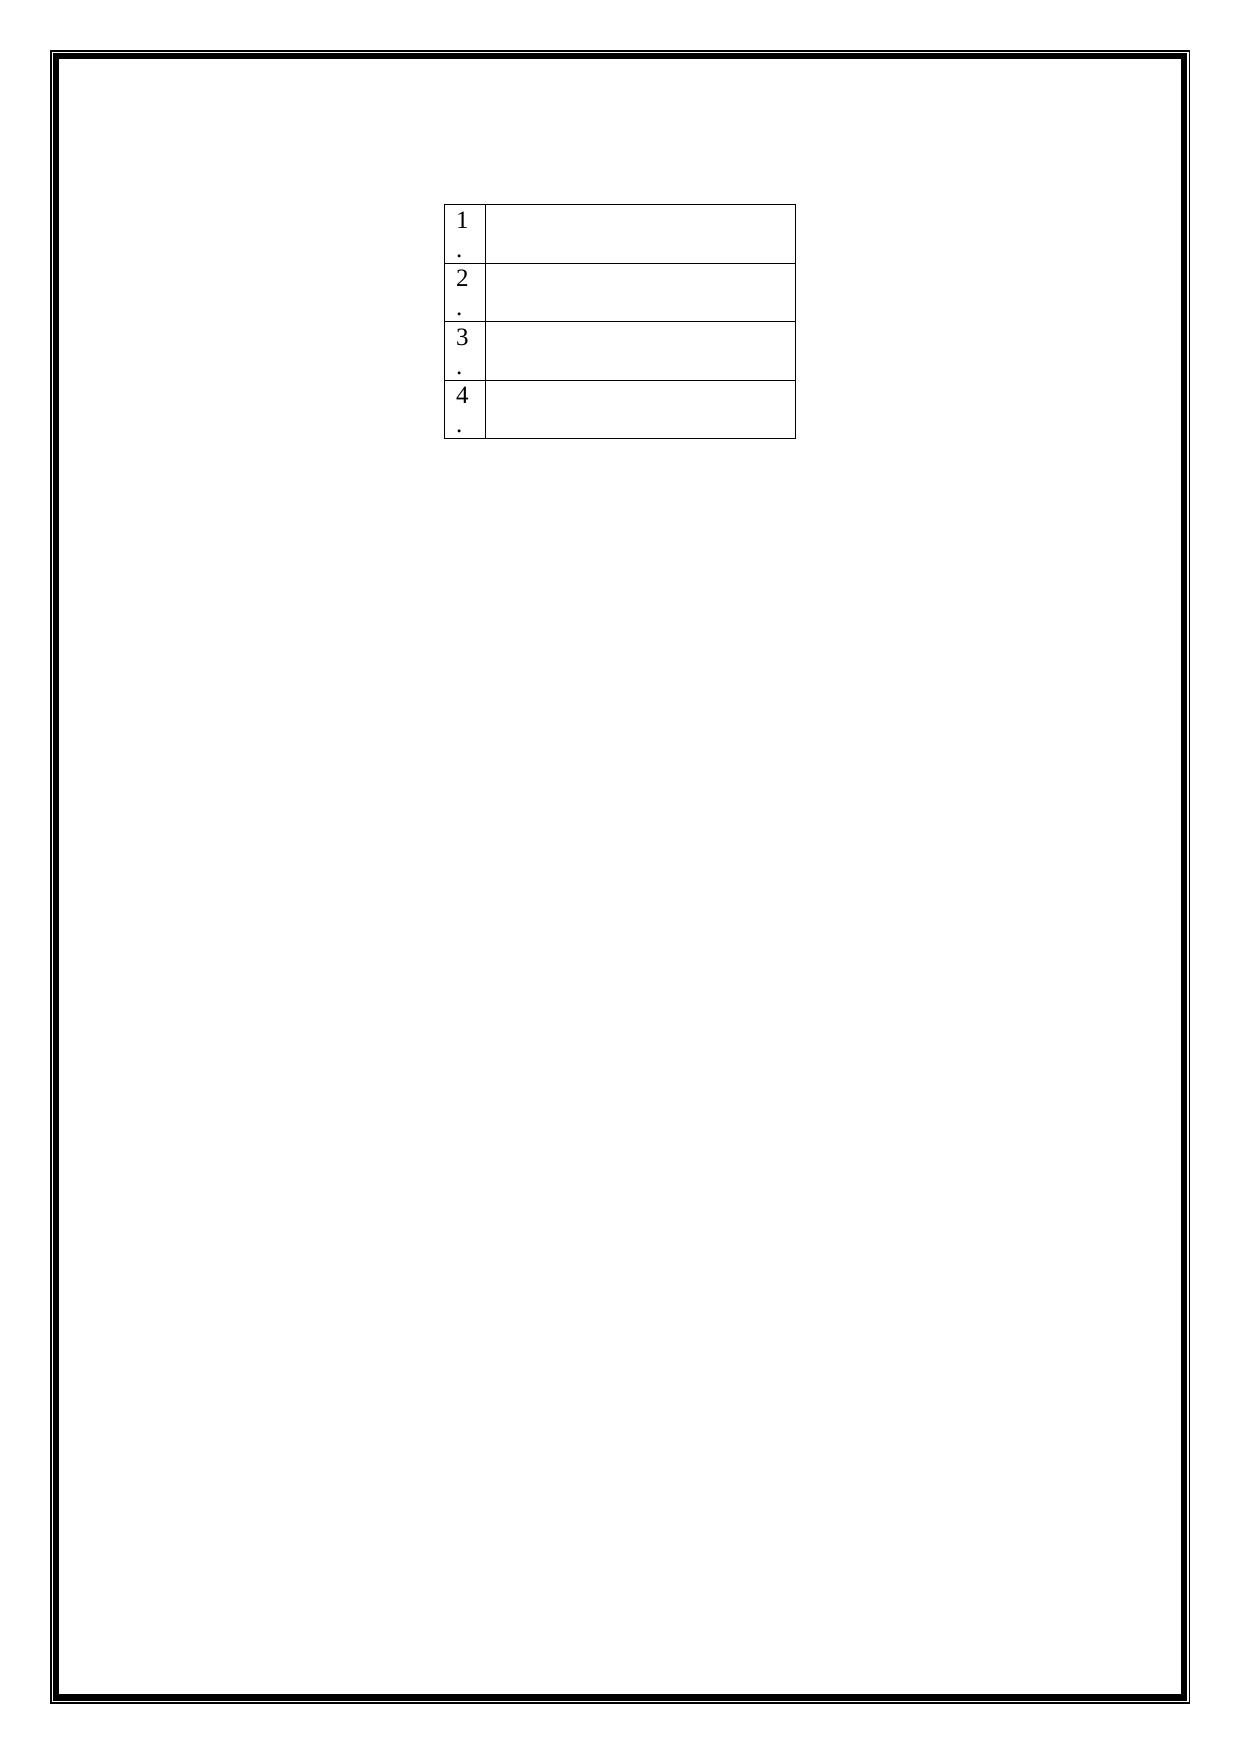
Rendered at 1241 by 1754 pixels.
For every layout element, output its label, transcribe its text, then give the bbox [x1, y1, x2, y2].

table_cell [486, 381, 795, 438]
table_cell [486, 322, 795, 379]
table_cell 2. [445, 264, 485, 321]
table_cell 4. [445, 381, 485, 438]
table_cell 3. [445, 322, 485, 379]
table_header 1. [445, 205, 485, 262]
table_header [486, 205, 795, 262]
table_cell [486, 264, 795, 321]
